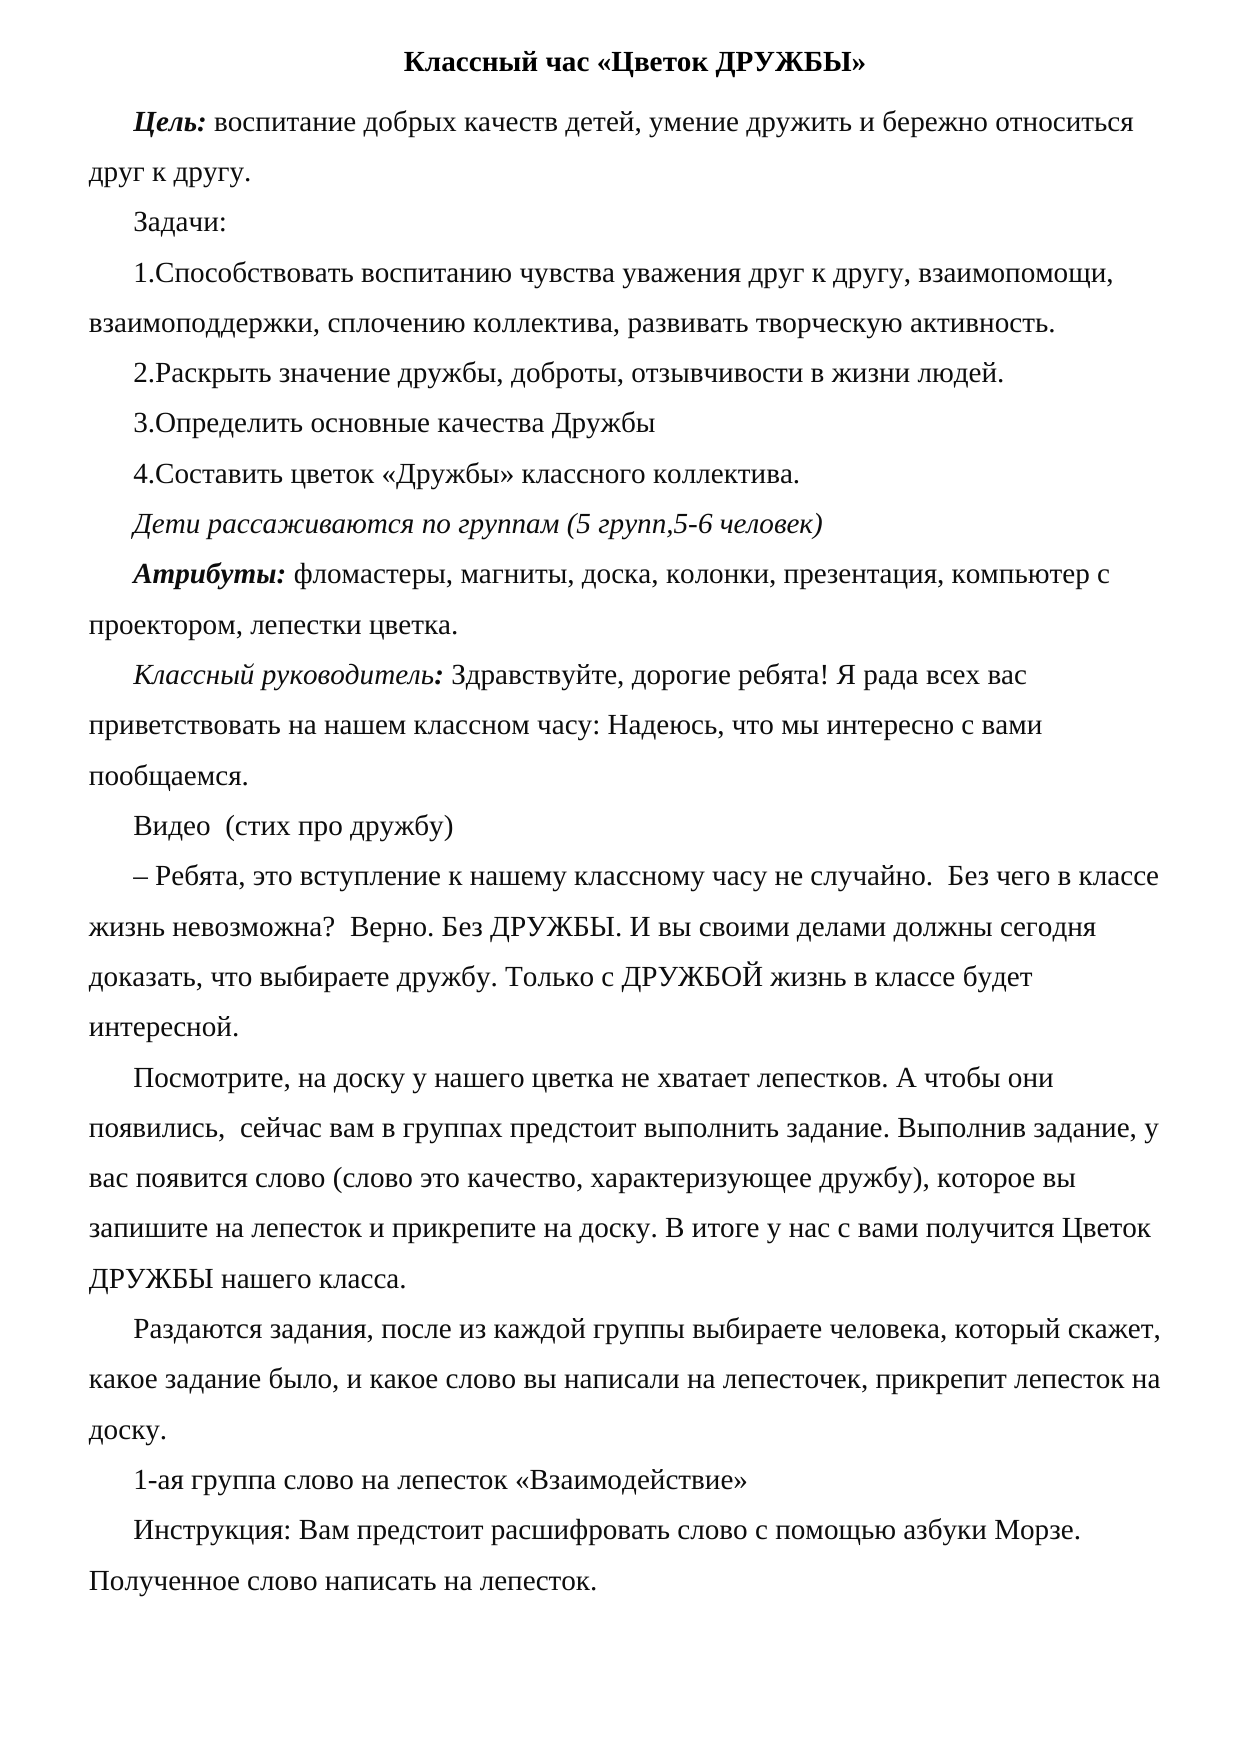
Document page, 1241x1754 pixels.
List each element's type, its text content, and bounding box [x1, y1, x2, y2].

text Раздаются задания, после из каждой группы выбираете человека, который скажет, какое задание было, и какое слово вы написали на лепесточек, прикрепит лепесток на доску. [89, 1311, 1181, 1445]
text Классный руководитель: Здравствуйте, дорогие ребята! Я рада всех вас приветствовать на нашем классном часу: Надеюсь, что мы интересно с вами пообщаемся. [89, 657, 1181, 791]
text Посмотрите, на доску у нашего цветка не хватает лепестков. А чтобы они появились, сейчас вам в группах предстоит выполнить задание. Выполнив задание, у вас появится слово (слово это качество, характеризующее дружбу), которое вы запишите на лепесток и прикрепите на доску. В итоге у нас с вами получится Цветок ДРУЖБЫ нашего класса. [89, 1060, 1181, 1294]
text – Ребята, это вступление к нашему классному часу не случайно. Без чего в классе жизнь невозможна? Верно. Без ДРУЖБЫ. И вы своими делами должны сегодня доказать, что выбираете дружбу. Только с ДРУЖБОЙ жизнь в классе будет интересной. [89, 858, 1181, 1043]
text 4.Составить цветок «Дружбы» классного коллектива. [89, 456, 1181, 489]
text Классный час «Цветок ДРУЖБЫ» [89, 44, 1181, 78]
text 3.Определить основные качества Дружбы [89, 406, 1181, 439]
text 1-ая группа слово на лепесток «Взаимодействие» [89, 1462, 1181, 1496]
text Цель: воспитание добрых качеств детей, умение дружить и бережно относиться друг к другу. [89, 104, 1181, 188]
text 2.Раскрыть значение дружбы, доброты, отзывчивости в жизни людей. [89, 355, 1181, 389]
text 1.Способствовать воспитанию чувства уважения друг к другу, взаимопомощи, взаимоподдержки, сплочению коллектива, развивать творческую активность. [89, 255, 1181, 338]
text Атрибуты: фломастеры, магниты, доска, колонки, презентация, компьютер с проектором, лепестки цветка. [89, 557, 1181, 640]
text Инструкция: Вам предстоит расшифровать слово с помощью азбуки Морзе. Полученное слово написать на лепесток. [89, 1512, 1181, 1596]
text Задачи: [89, 204, 1181, 238]
text Дети рассаживаются по группам (5 групп,5-6 человек) [89, 506, 1181, 540]
text Видео (стих про дружбу) [89, 808, 1181, 842]
